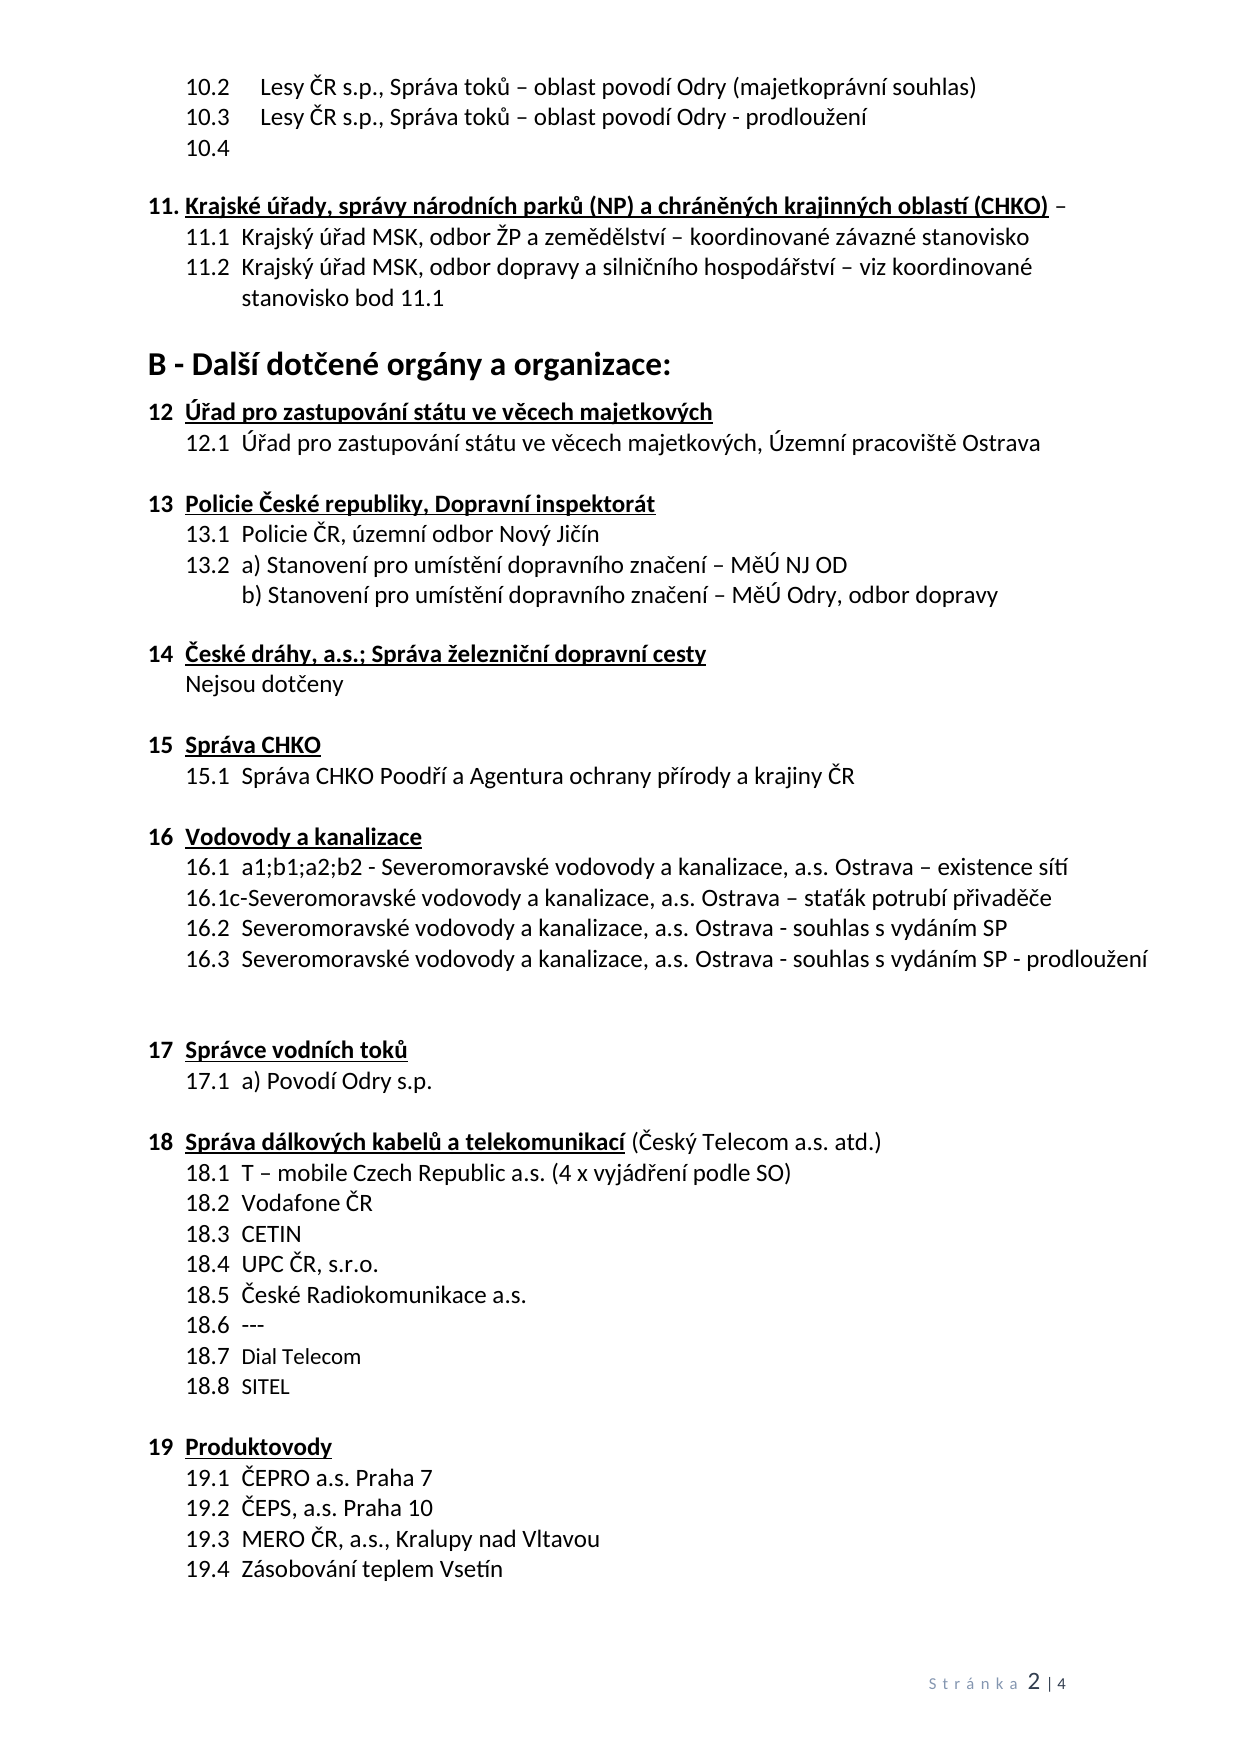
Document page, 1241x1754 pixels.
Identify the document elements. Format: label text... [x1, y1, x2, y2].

list b) Stanovení pro umístění dopravního značení – MěÚ Odry, odbor dopravy [241, 579, 1092, 610]
list Severomoravské vodovody a kanalizace, a.s. Ostrava - souhlas s vydáním SP [185, 913, 1092, 943]
list Úřad pro zastupování státu ve věcech majetkových, Územní pracoviště Ostrava [185, 427, 1092, 457]
list ČEPRO a.s. Praha 7 [185, 1462, 1092, 1492]
list Zásobování teplem Vsetín [185, 1553, 1092, 1584]
list 16.1c-Severomoravské vodovody a kanalizace, a.s. Ostrava – staťák potrubí přivaděče [185, 882, 1092, 913]
list České Radiokomunikace a.s. [185, 1279, 1092, 1309]
list Policie ČR, územní odbor Nový Jičín [185, 518, 1092, 549]
list a1;b1;a2;b2 - Severomoravské vodovody a kanalizace, a.s. Ostrava – existence sítí [185, 852, 1092, 882]
list Krajský úřad MSK, odbor dopravy a silničního hospodářství – viz koordinované stanovisko bod 11.1 [185, 251, 1092, 312]
list Policie České republiky, Dopravní inspektorát [148, 488, 1092, 518]
list Produktovody [148, 1431, 1092, 1462]
list Lesy ČR s.p., Správa toků – oblast povodí Odry - prodloužení [185, 101, 1092, 132]
list --- [185, 1309, 1092, 1340]
text B - Další dotčené orgány a organizace: [148, 343, 1092, 384]
list Správa CHKO [148, 729, 1092, 760]
list Krajský úřad MSK, odbor ŽP a zemědělství – koordinované závazné stanovisko [185, 221, 1092, 251]
list Severomoravské vodovody a kanalizace, a.s. Ostrava - souhlas s vydáním SP - prodloužení [185, 943, 1167, 974]
list Úřad pro zastupování státu ve věcech majetkových [148, 396, 1092, 427]
list Krajské úřady, správy národních parků (NP) a chráněných krajinných oblastí (CHKO) – [148, 190, 1092, 221]
list CETIN [185, 1218, 1092, 1248]
list Vodafone ČR [185, 1187, 1092, 1218]
list Dial Telecom [185, 1340, 1092, 1370]
list T – mobile Czech Republic a.s. (4 x vyjádření podle SO) [185, 1157, 1092, 1187]
list MERO ČR, a.s., Kralupy nad Vltavou [185, 1523, 1092, 1553]
list a) Povodí Odry s.p. [185, 1065, 1092, 1096]
list SITEL [185, 1370, 1092, 1401]
list Správa dálkových kabelů a telekomunikací (Český Telecom a.s. atd.) [148, 1126, 1092, 1157]
list Lesy ČR s.p., Správa toků – oblast povodí Odry (majetkoprávní souhlas) [185, 71, 1092, 101]
list Správce vodních toků [148, 1035, 1092, 1065]
list UPC ČR, s.r.o. [185, 1248, 1092, 1279]
list ČEPS, a.s. Praha 10 [185, 1492, 1092, 1523]
list Vodovody a kanalizace [148, 821, 1092, 852]
list a) Stanovení pro umístění dopravního značení – MěÚ NJ OD [185, 549, 1092, 579]
list Správa CHKO Poodří a Agentura ochrany přírody a krajiny ČR [185, 760, 1092, 791]
list Nejsou dotčeny [185, 668, 1092, 699]
list České dráhy, a.s.; Správa železniční dopravní cesty [148, 638, 1092, 668]
